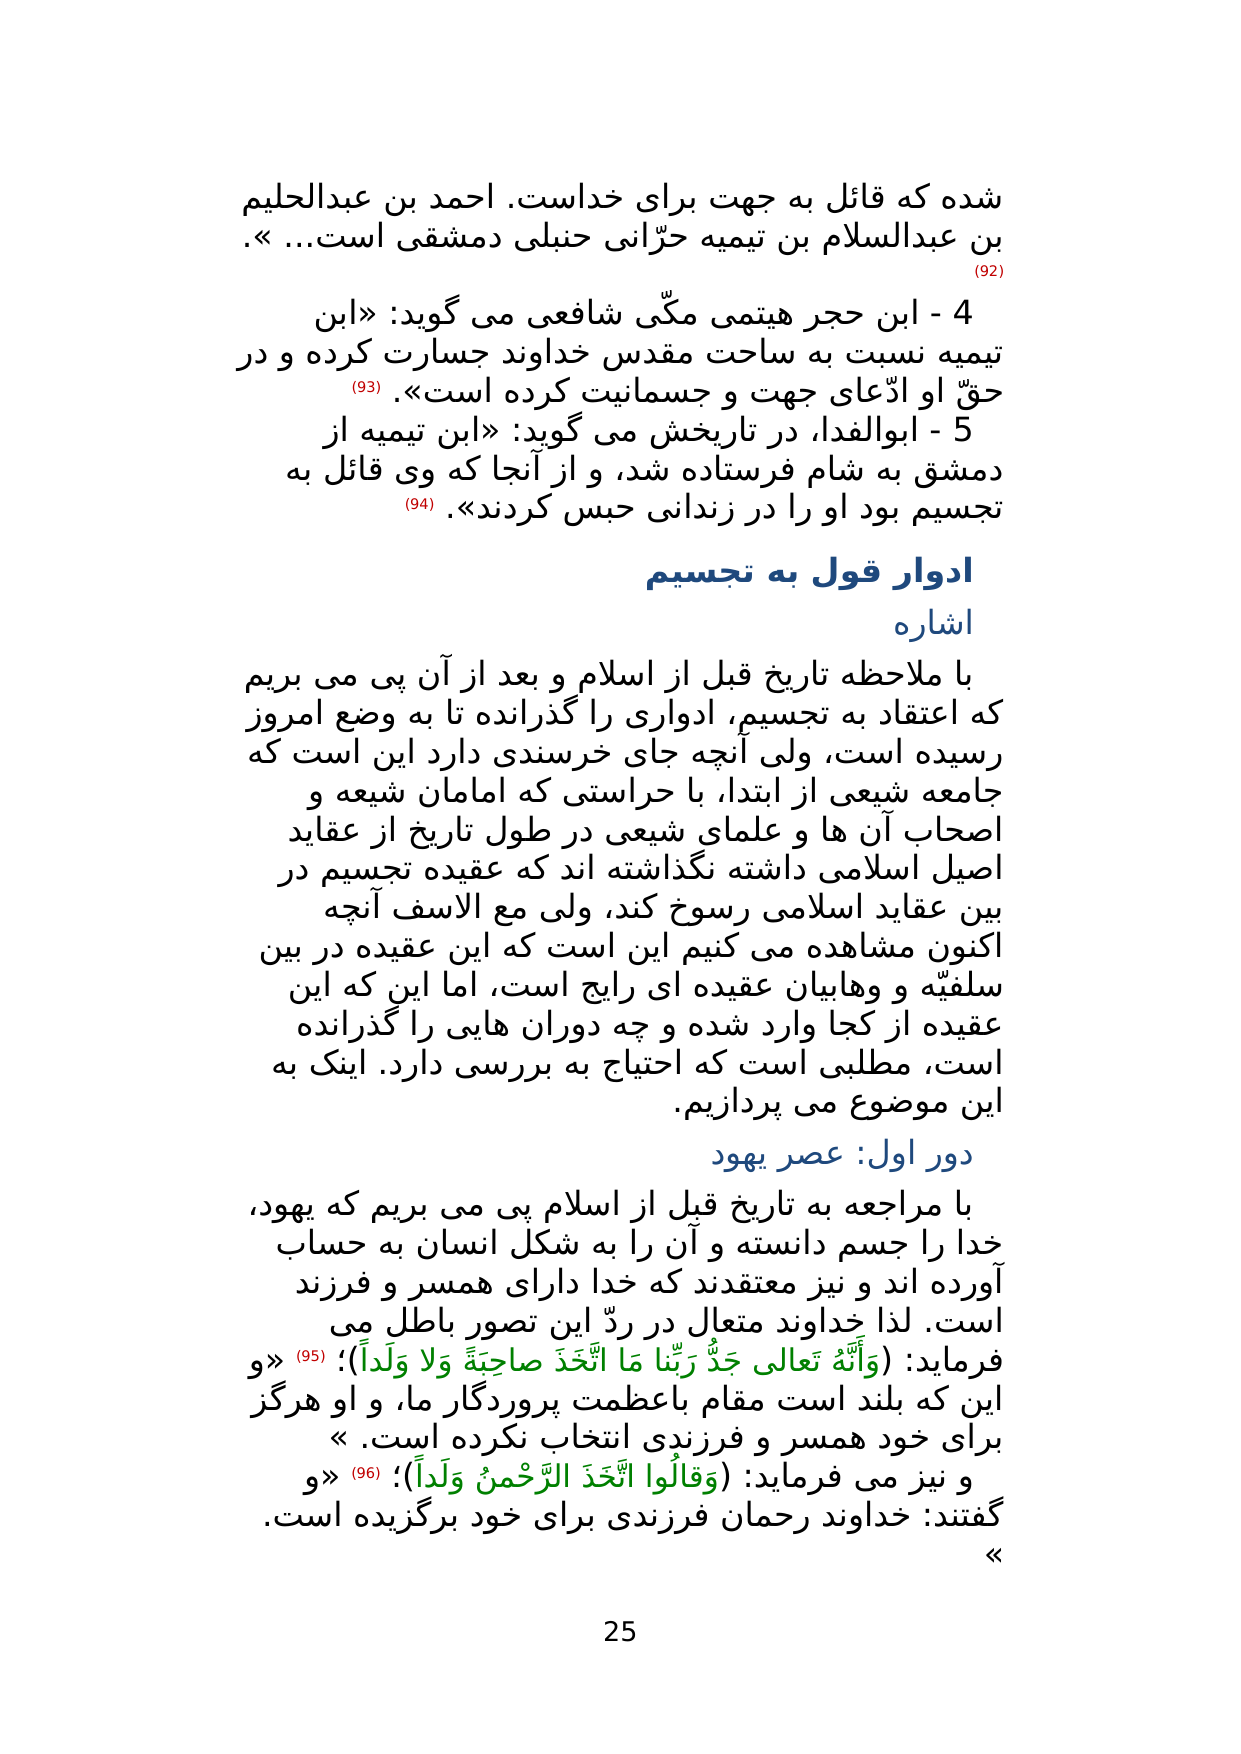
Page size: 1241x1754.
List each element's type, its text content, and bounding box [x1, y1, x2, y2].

subtitle دور اول: عصر یهود [236, 1133, 1004, 1172]
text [236, 177, 1004, 294]
text 4 - ابن حجر هیتمی مکّی شافعی می گوید: «ابن تیمیه نسبت به ساحت مقدس خداوند جسارت کرده و در حقّ او ادّعای جهت و جسمانیت کرده است». (93) [236, 294, 1004, 410]
text با مراجعه به تاریخ قبل از اسلام پی می بریم که یهود، خدا را جسم دانسته و آن را به شکل انسان به حساب آورده اند و نیز معتقدند که خدا دارای همسر و فرزند است. لذا خداوند متعال در ردّ این تصور باطل می فرماید: (وَأَنَّهُ تَعالی جَدُّ رَبِّنا مَا اتَّخَذَ صاحِبَةً وَلا وَلَداً)؛ (95) «و این که بلند است مقام باعظمت پروردگار ما، و او هرگز برای خود همسر و فرزندی انتخاب نکرده است. » [236, 1185, 1004, 1457]
subtitle ادوار قول به تجسیم [236, 552, 1004, 591]
text 5 - ابوالفدا، در تاریخش می گوید: «ابن تیمیه از دمشق به شام فرستاده شد، و از آنجا که وی قائل به تجسیم بود او را در زندانی حبس کردند». (94) [236, 410, 1004, 527]
text با ملاحظه تاریخ قبل از اسلام و بعد از آن پی می بریم که اعتقاد به تجسیم، ادواری را گذرانده تا به وضع امروز رسیده است، ولی آنچه جای خرسندی دارد این است که جامعه شیعی از ابتدا، با حراستی که امامان شیعه و اصحاب آن ها و علمای شیعی در طول تاریخ از عقاید اصیل اسلامی داشته نگذاشته اند که عقیده تجسیم در بین عقاید اسلامی رسوخ کند، ولی مع الاسف آنچه اکنون مشاهده می کنیم این است که این عقیده در بین سلفیّه و وهابیان عقیده ای رایج است، اما این که این عقیده از کجا وارد شده و چه دوران هایی را گذرانده است، مطلبی است که احتیاج به بررسی دارد. اینک به این موضوع می پردازیم. [236, 654, 1004, 1121]
text و نیز می فرماید: (وَقالُوا اتَّخَذَ الرَّحْمنُ وَلَداً)؛ (96) «و گفتند: خداوند رحمان فرزندی برای خود برگزیده است. » [236, 1457, 1004, 1573]
subtitle اشاره [236, 603, 1004, 642]
